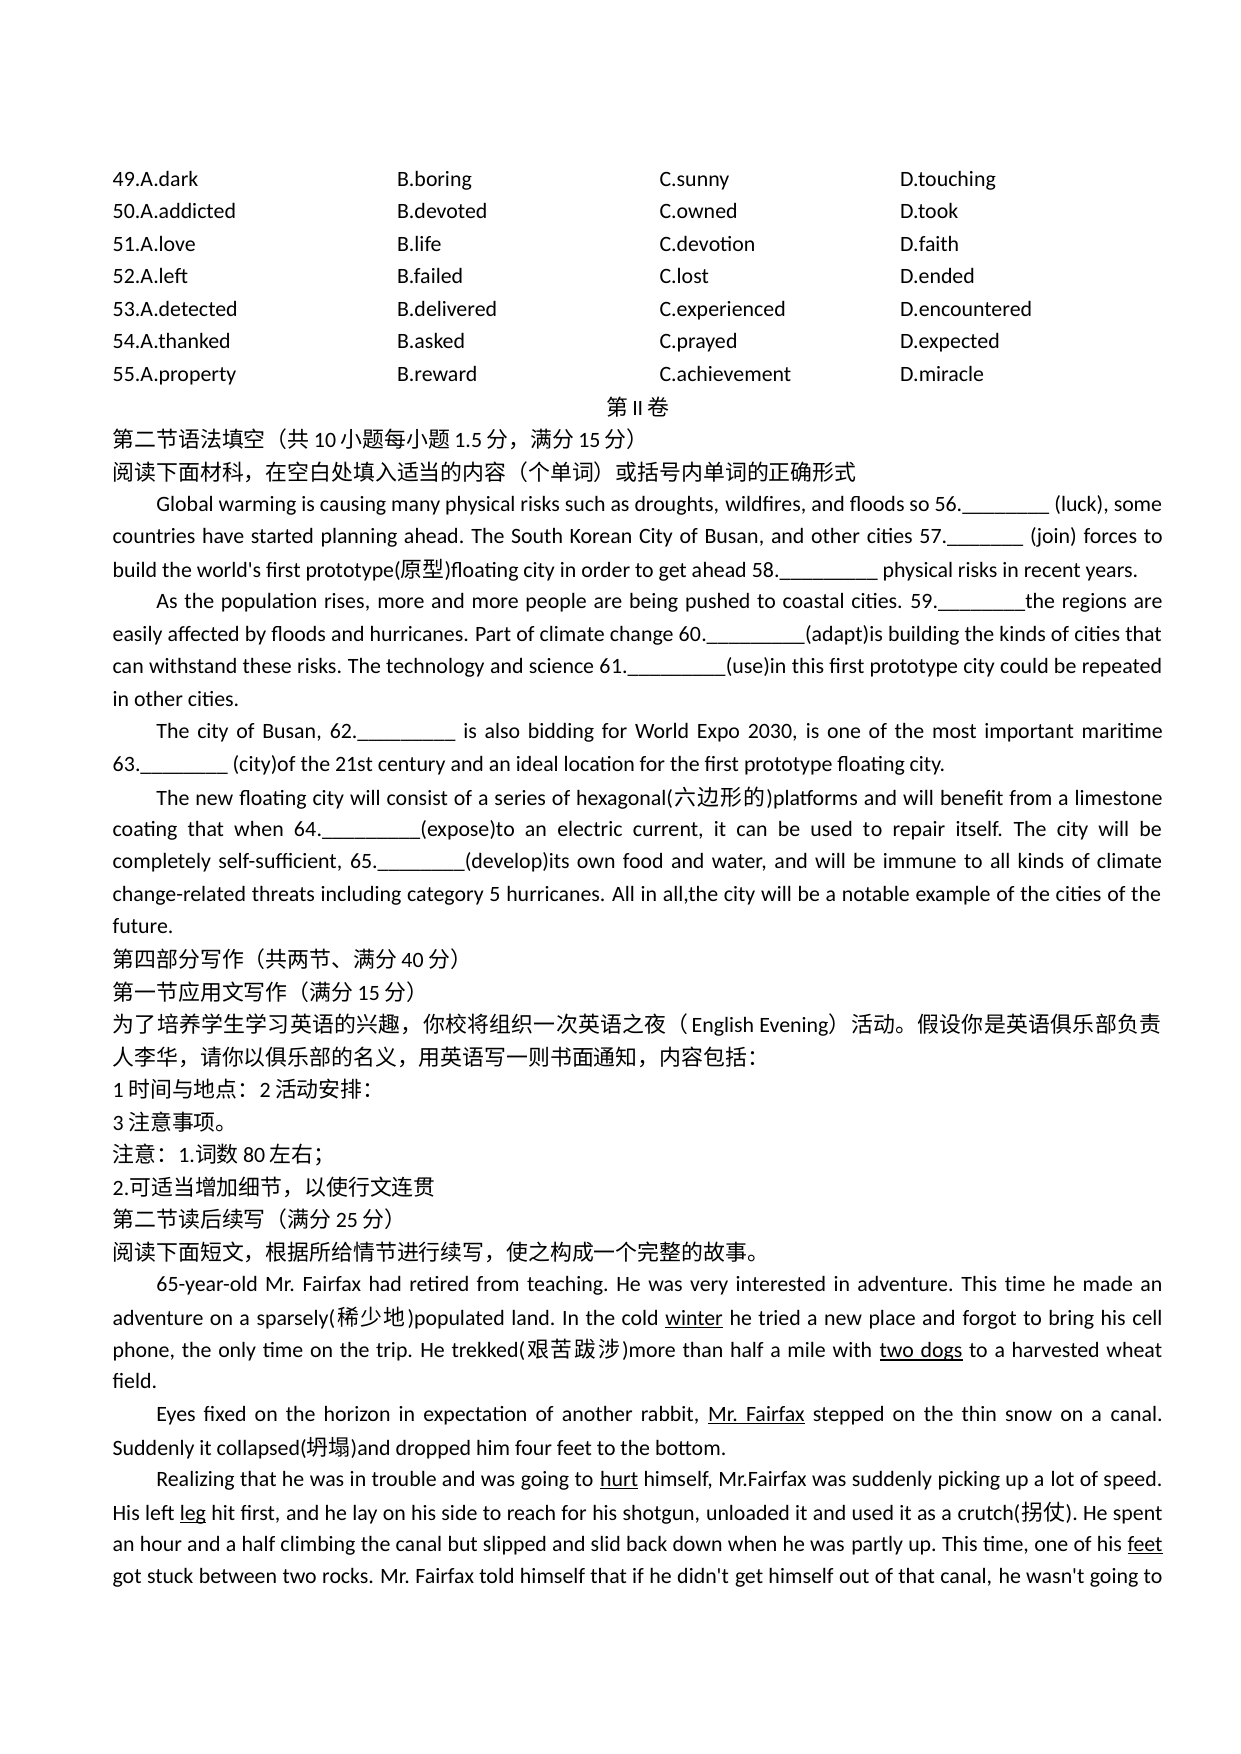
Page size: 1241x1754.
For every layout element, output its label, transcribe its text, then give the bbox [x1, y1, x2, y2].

text 第II卷 [112, 389, 1162, 422]
text The new floating city will consist of a series of hexagonal(六边形的)platforms and will benefit from a limestone coating that when 64._________(expose)to an electric current, it can be used to repair itself. The city will be completely self-sufficient, 65.________(develop)its own food and water, and will be immune to all kinds of climate change-related threats including category 5 hurricanes. All in all,the city will be a notable example of the cities of the future. [112, 779, 1162, 942]
text As the population rises, more and more people are being pushed to coastal cities. 59.________the regions are easily affected by floods and hurricanes. Part of climate change 60._________(adapt)is building the kinds of cities that can withstand these risks. The technology and science 61._________(use)in this first prototype city could be repeated in other cities. [112, 584, 1162, 714]
text 第二节读后续写（满分25分） [112, 1202, 1162, 1234]
text Global warming is causing many physical risks such as droughts, wildfires, and floods so 56.________ (luck), some countries have started planning ahead. The South Korean City of Busan, and other cities 57._______ (join) forces to build the world's first prototype(原型)floating city in order to get ahead 58._________ physical risks in recent years. [112, 487, 1162, 584]
text 3注意事项。 [112, 1104, 1162, 1137]
text 注意：1.词数80左右； [112, 1137, 1162, 1169]
text 第四部分写作（共两节、满分40分） [112, 942, 1162, 974]
text 52.A.left B.failed C.lost D.ended [112, 259, 1162, 292]
text 阅读下面材科，在空白处填入适当的内容（个单词）或括号内单词的正确形式 [112, 454, 1162, 487]
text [112, 1462, 1162, 1592]
text 51.A.love B.life C.devotion D.faith [112, 227, 1162, 259]
text 2.可适当增加细节，以使行文连贯 [112, 1169, 1162, 1202]
text Eyes fixed on the horizon in expectation of another rabbit, Mr. Fairfax stepped on the thin snow on a canal. Suddenly it collapsed(坍塌)and dropped him four feet to the bottom. [112, 1397, 1162, 1462]
text 第一节应用文写作（满分15分） [112, 974, 1162, 1007]
text 54.A.thanked B.asked C.prayed D.expected [112, 324, 1162, 357]
text 49.A.dark B.boring C.sunny D.touching [112, 162, 1162, 194]
text 50.A.addicted B.devoted C.owned D.took [112, 194, 1162, 227]
text 阅读下面短文，根据所给情节进行续写，使之构成一个完整的故事。 [112, 1234, 1162, 1267]
text 第二节语法填空（共10小题每小题1.5分，满分15分） [112, 422, 1162, 454]
text 1时间与地点：2活动安排： [112, 1072, 1162, 1104]
text The city of Busan, 62._________ is also bidding for World Expo 2030, is one of the most important maritime 63.________ (city)of the 21st century and an ideal location for the first prototype floating city. [112, 714, 1162, 779]
text 55.A.property B.reward C.achievement D.miracle [112, 357, 1162, 389]
text 53.A.detected B.delivered C.experienced D.encountered [112, 292, 1162, 324]
text 为了培养学生学习英语的兴趣，你校将组织一次英语之夜（English Evening）活动。假设你是英语俱乐部负责人李华，请你以俱乐部的名义，用英语写一则书面通知，内容包括： [112, 1007, 1162, 1072]
text 65-year-old Mr. Fairfax had retired from teaching. He was very interested in adventure. This time he made an adventure on a sparsely(稀少地)populated land. In the cold winter he tried a new place and forgot to bring his cell phone, the only time on the trip. He trekked(艰苦跋涉)more than half a mile with two dogs to a harvested wheat field. [112, 1267, 1162, 1397]
